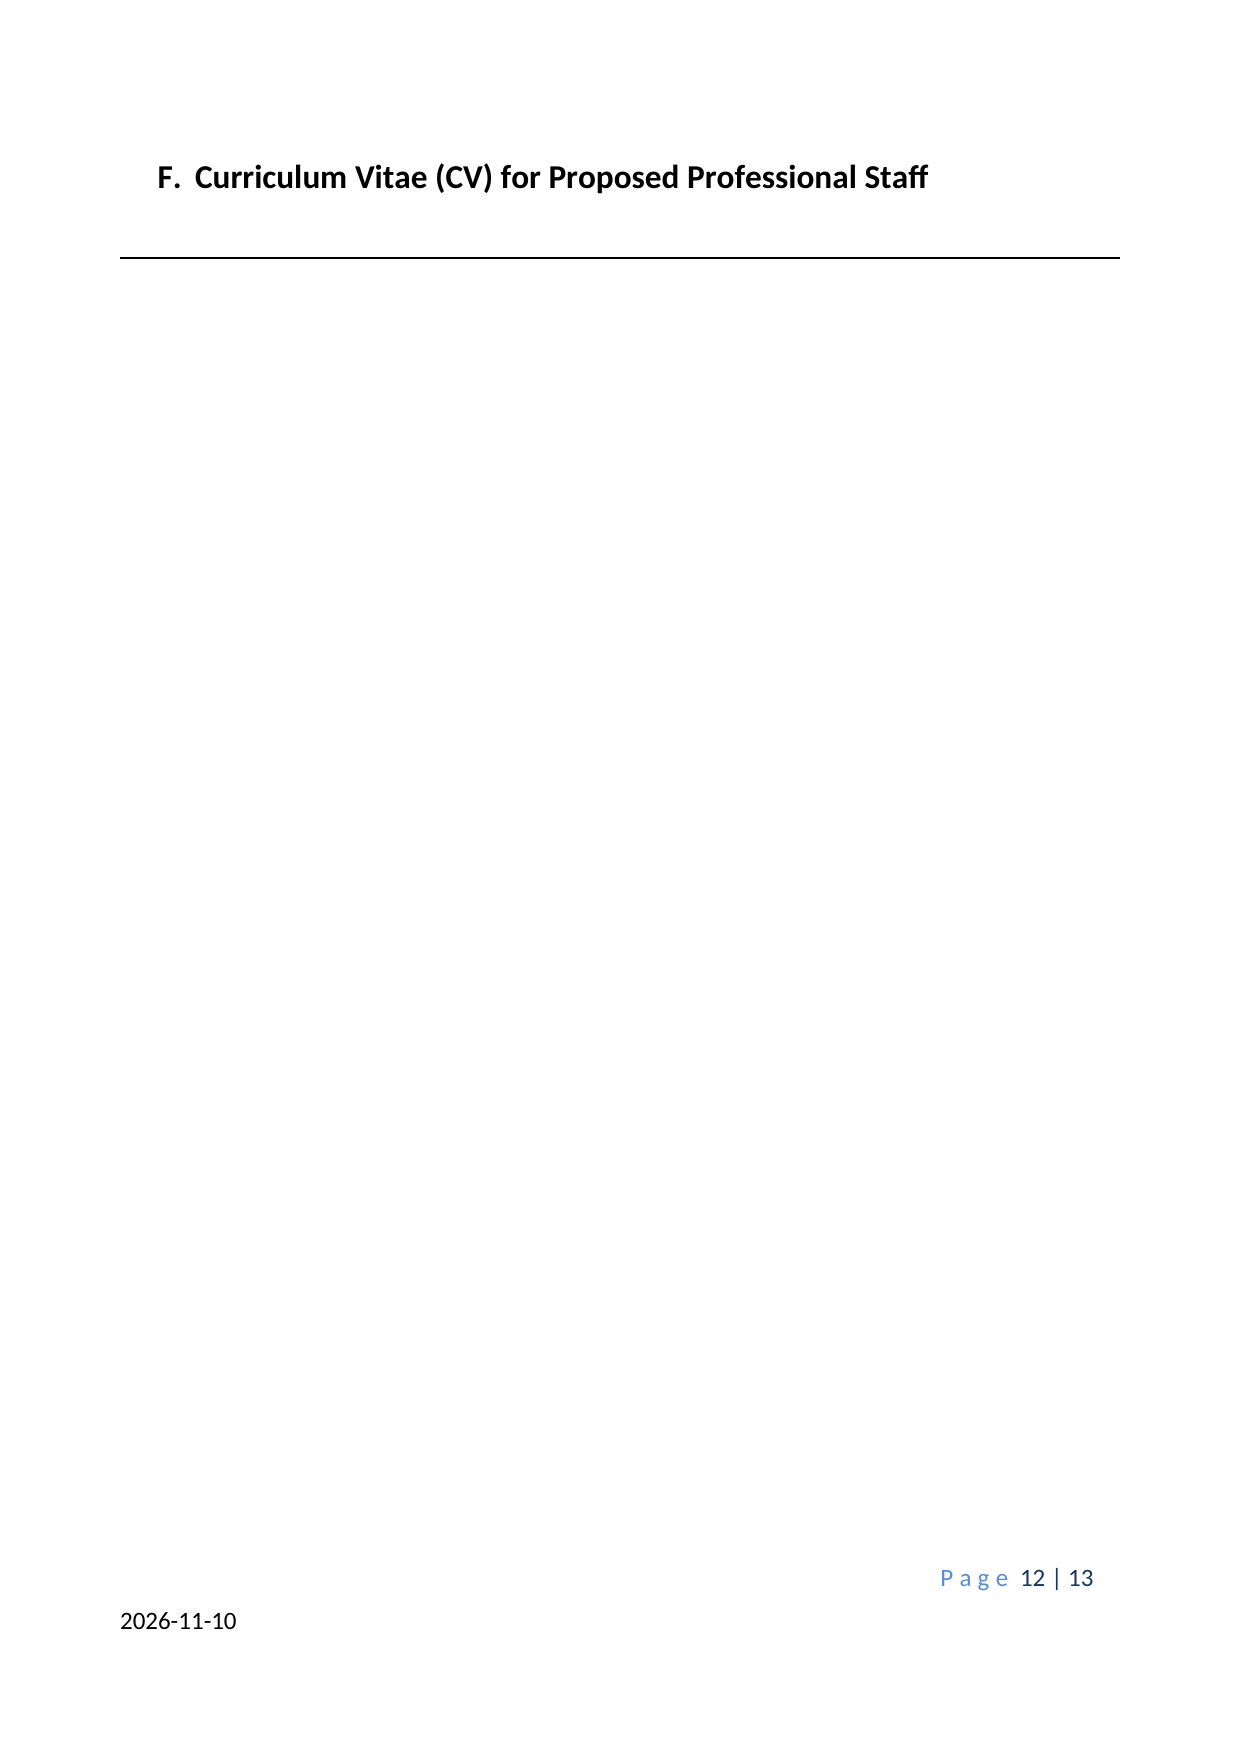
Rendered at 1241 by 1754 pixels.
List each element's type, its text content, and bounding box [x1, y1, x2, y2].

subtitle Curriculum Vitae (CV) for Proposed Professional Staff [157, 156, 1120, 196]
